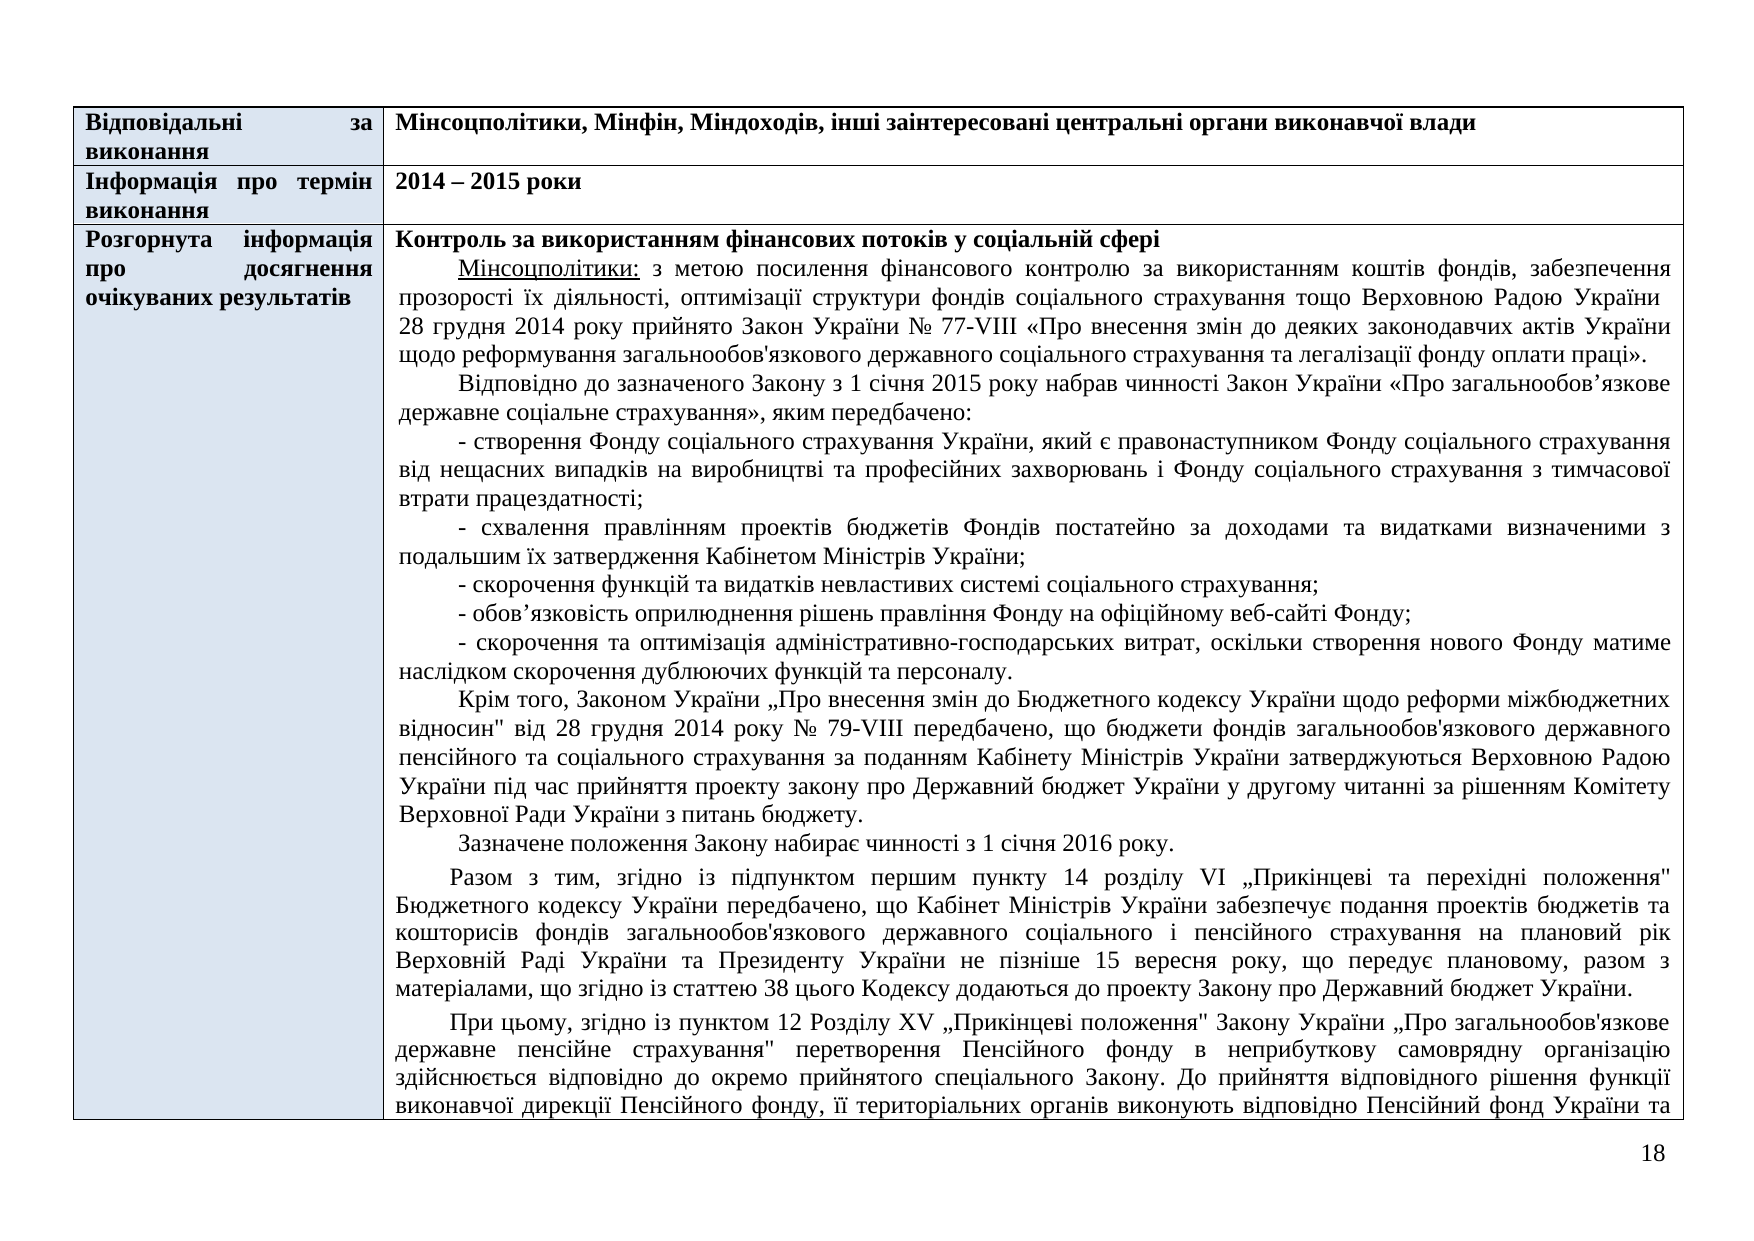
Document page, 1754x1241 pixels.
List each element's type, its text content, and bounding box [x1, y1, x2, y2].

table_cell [384, 225, 1683, 1119]
table_cell 2014 – 2015 роки [384, 166, 1683, 223]
table_cell Інформація про термін виконання [74, 166, 383, 223]
table_cell Мінсоцполітики, Мінфін, Міндоходів, інші заінтересовані центральні органи виконавчої влади [384, 108, 1683, 165]
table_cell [74, 225, 383, 1119]
table_cell Відповідальні за виконання [74, 108, 383, 165]
